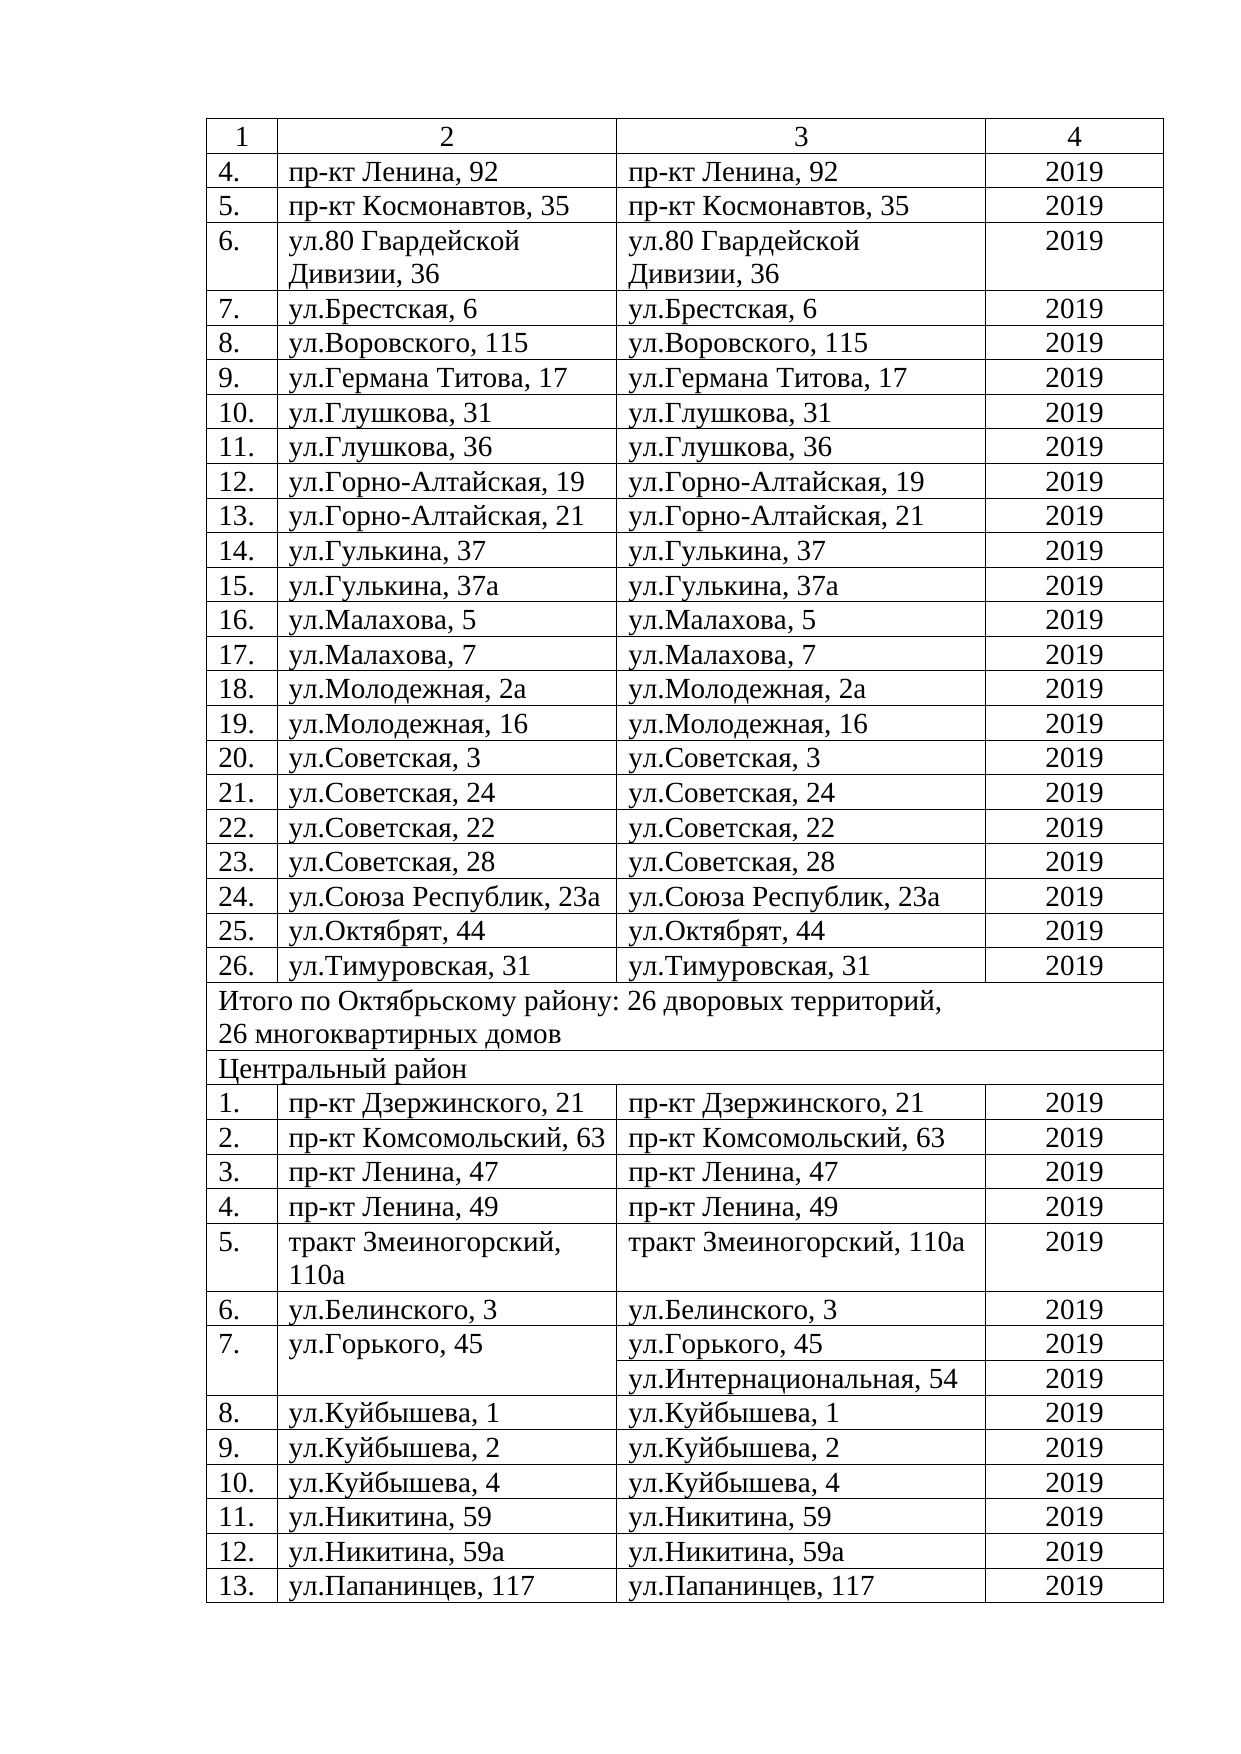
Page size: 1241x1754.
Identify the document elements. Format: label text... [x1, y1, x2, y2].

table_cell 18. [207, 671, 277, 705]
table_cell пр-кт Ленина, 47 [617, 1155, 985, 1188]
table_cell ул.Советская, 28 [278, 844, 616, 878]
table_cell 2019 [986, 568, 1163, 601]
table_cell тракт Змеиногорский, 110а [617, 1224, 985, 1291]
table_cell пр-кт Космонавтов, 35 [278, 188, 616, 222]
table_header 3 [617, 119, 985, 153]
table_cell 2019 [986, 291, 1163, 324]
table_cell 6. [207, 1292, 277, 1325]
table_cell 2019 [986, 1569, 1163, 1602]
table_cell ул.Глушкова, 36 [617, 429, 985, 463]
table_cell ул.Брестская, 6 [617, 291, 985, 324]
table_cell 15. [207, 568, 277, 601]
table_cell ул.Никитина, 59а [617, 1534, 985, 1567]
table_cell 2019 [986, 223, 1163, 290]
table_cell 2019 [986, 1396, 1163, 1429]
table_cell 16. [207, 602, 277, 636]
table_cell 13. [207, 499, 277, 532]
table_cell ул.Глушкова, 31 [278, 395, 616, 428]
table_cell ул.80 Гвардейской Дивизии, 36 [617, 223, 985, 290]
table_cell тракт Змеиногорский, 110а [278, 1224, 616, 1291]
table_cell ул.Куйбышева, 1 [617, 1396, 985, 1429]
table_cell 2019 [986, 360, 1163, 394]
table_cell 21. [207, 775, 277, 809]
table_cell ул.Горно-Алтайская, 21 [278, 499, 616, 532]
table_cell ул.Советская, 3 [617, 741, 985, 774]
table_cell ул.Воровского, 115 [278, 326, 616, 359]
table_cell ул.Тимуровская, 31 [278, 948, 616, 982]
table_cell 2019 [986, 637, 1163, 670]
table_cell ул.Глушкова, 36 [278, 429, 616, 463]
table_cell ул.Никитина, 59 [278, 1499, 616, 1533]
table_cell 2019 [986, 464, 1163, 497]
table_cell 9. [207, 360, 277, 394]
table_cell ул.Советская, 22 [278, 810, 616, 843]
table_cell 4. [207, 1189, 277, 1223]
table_cell 2019 [986, 948, 1163, 982]
table_cell ул.Глушкова, 31 [617, 395, 985, 428]
table_cell 2019 [986, 810, 1163, 843]
table_cell 14. [207, 533, 277, 567]
table_cell пр-кт Космонавтов, 35 [617, 188, 985, 222]
table_cell ул.Белинского, 3 [278, 1292, 616, 1325]
table_header 4 [986, 119, 1163, 153]
table_cell 2019 [986, 706, 1163, 739]
table_cell пр-кт Комсомольский, 63 [617, 1120, 985, 1153]
table_cell 1. [207, 1085, 277, 1119]
table_cell 2019 [986, 1430, 1163, 1464]
table_header 2 [278, 119, 616, 153]
table_cell 2019 [986, 1534, 1163, 1567]
table_cell ул.80 Гвардейской Дивизии, 36 [278, 223, 616, 290]
table_cell 5. [207, 1224, 277, 1291]
table_cell пр-кт Ленина, 49 [278, 1189, 616, 1223]
table_cell ул.Никитина, 59 [617, 1499, 985, 1533]
table_cell пр-кт Ленина, 49 [617, 1189, 985, 1223]
table_cell ул.Горно-Алтайская, 21 [617, 499, 985, 532]
table_cell ул.Малахова, 5 [278, 602, 616, 636]
table_cell ул.Белинского, 3 [617, 1292, 985, 1325]
table_cell 2019 [986, 1465, 1163, 1498]
table_cell 24. [207, 879, 277, 912]
table_cell 5. [207, 188, 277, 222]
table_cell 23. [207, 844, 277, 878]
table_cell 2019 [986, 533, 1163, 567]
table_cell 22. [207, 810, 277, 843]
table_cell ул.Гулькина, 37 [617, 533, 985, 567]
table_cell пр-кт Ленина, 47 [278, 1155, 616, 1188]
table_cell 12. [207, 464, 277, 497]
table_cell ул.Горно-Алтайская, 19 [617, 464, 985, 497]
table_cell 2019 [986, 1155, 1163, 1188]
table_cell ул.Куйбышева, 4 [278, 1465, 616, 1498]
table_cell 2019 [986, 879, 1163, 912]
table_cell 2019 [986, 1085, 1163, 1119]
table_cell 2019 [986, 1292, 1163, 1325]
table_cell 20. [207, 741, 277, 774]
table_cell 17. [207, 637, 277, 670]
table_cell пр-кт Ленина, 92 [278, 154, 616, 187]
table_cell 2019 [986, 1499, 1163, 1533]
table_cell ул.Интернациональная, 54 [617, 1361, 985, 1394]
table_cell 2019 [986, 154, 1163, 187]
table_cell 9. [207, 1430, 277, 1464]
table_cell 8. [207, 326, 277, 359]
table_cell ул.Германа Титова, 17 [617, 360, 985, 394]
table_cell 2019 [986, 499, 1163, 532]
table_cell пр-кт Дзержинского, 21 [278, 1085, 616, 1119]
table_cell 2019 [986, 914, 1163, 947]
table_cell 2019 [986, 602, 1163, 636]
table_cell ул.Горького, 45 [278, 1326, 616, 1394]
table_cell ул.Тимуровская, 31 [617, 948, 985, 982]
table_cell ул.Брестская, 6 [278, 291, 616, 324]
table_cell 11. [207, 429, 277, 463]
table_cell ул.Папанинцев, 117 [278, 1569, 616, 1602]
table_cell 2019 [986, 775, 1163, 809]
table_cell ул.Молодежная, 16 [617, 706, 985, 739]
table_cell ул.Советская, 24 [278, 775, 616, 809]
table_cell 2019 [986, 844, 1163, 878]
table_cell 13. [207, 1569, 277, 1602]
table_cell ул.Папанинцев, 117 [617, 1569, 985, 1602]
table_cell 2019 [986, 429, 1163, 463]
table_cell 10. [207, 395, 277, 428]
table_header 1 [207, 119, 277, 153]
table_cell 2019 [986, 741, 1163, 774]
table_cell ул.Советская, 24 [617, 775, 985, 809]
table_cell 2019 [986, 1189, 1163, 1223]
table_cell пр-кт Дзержинского, 21 [617, 1085, 985, 1119]
table_cell ул.Куйбышева, 1 [278, 1396, 616, 1429]
table_cell ул.Союза Республик, 23а [617, 879, 985, 912]
table_cell 3. [207, 1155, 277, 1188]
table_cell ул.Куйбышева, 2 [617, 1430, 985, 1464]
table_cell Итого по Октябрьскому району: 26 дворовых территорий, 26 многоквартирных домов [207, 983, 1163, 1050]
table_cell ул.Советская, 3 [278, 741, 616, 774]
table_cell ул.Союза Республик, 23а [278, 879, 616, 912]
table_cell ул.Октябрят, 44 [617, 914, 985, 947]
table_cell 2019 [986, 1120, 1163, 1153]
table_cell 2019 [986, 188, 1163, 222]
table_cell ул.Молодежная, 2а [278, 671, 616, 705]
table_cell ул.Куйбышева, 2 [278, 1430, 616, 1464]
table_cell ул.Куйбышева, 4 [617, 1465, 985, 1498]
table_cell 10. [207, 1465, 277, 1498]
table_cell Центральный район [207, 1051, 1163, 1084]
table_cell ул.Молодежная, 2а [617, 671, 985, 705]
table_cell ул.Воровского, 115 [617, 326, 985, 359]
table_cell 2. [207, 1120, 277, 1153]
table_cell ул.Малахова, 7 [278, 637, 616, 670]
table_cell ул.Малахова, 7 [617, 637, 985, 670]
table_cell 6. [207, 223, 277, 290]
table_cell 2019 [986, 326, 1163, 359]
table_cell 7. [207, 291, 277, 324]
table_cell 19. [207, 706, 277, 739]
table_cell 26. [207, 948, 277, 982]
table_cell 4. [207, 154, 277, 187]
table_cell ул.Германа Титова, 17 [278, 360, 616, 394]
table_cell 7. [207, 1326, 277, 1394]
table_cell пр-кт Комсомольский, 63 [278, 1120, 616, 1153]
table_cell 2019 [986, 1361, 1163, 1394]
table_cell ул.Горького, 45 [617, 1326, 985, 1360]
table_cell 11. [207, 1499, 277, 1533]
table_cell ул.Малахова, 5 [617, 602, 985, 636]
table_cell ул.Советская, 28 [617, 844, 985, 878]
table_cell ул.Октябрят, 44 [278, 914, 616, 947]
table_cell 2019 [986, 671, 1163, 705]
table_cell 25. [207, 914, 277, 947]
table_cell 2019 [986, 1224, 1163, 1291]
table_cell 2019 [986, 1326, 1163, 1360]
table_cell ул.Горно-Алтайская, 19 [278, 464, 616, 497]
table_cell 12. [207, 1534, 277, 1567]
table_cell ул.Гулькина, 37а [278, 568, 616, 601]
table_cell пр-кт Ленина, 92 [617, 154, 985, 187]
table_cell ул.Молодежная, 16 [278, 706, 616, 739]
table_cell ул.Гулькина, 37 [278, 533, 616, 567]
table_cell ул.Советская, 22 [617, 810, 985, 843]
table_cell ул.Никитина, 59а [278, 1534, 616, 1567]
table_cell 8. [207, 1396, 277, 1429]
table_cell 2019 [986, 395, 1163, 428]
table_cell ул.Гулькина, 37а [617, 568, 985, 601]
